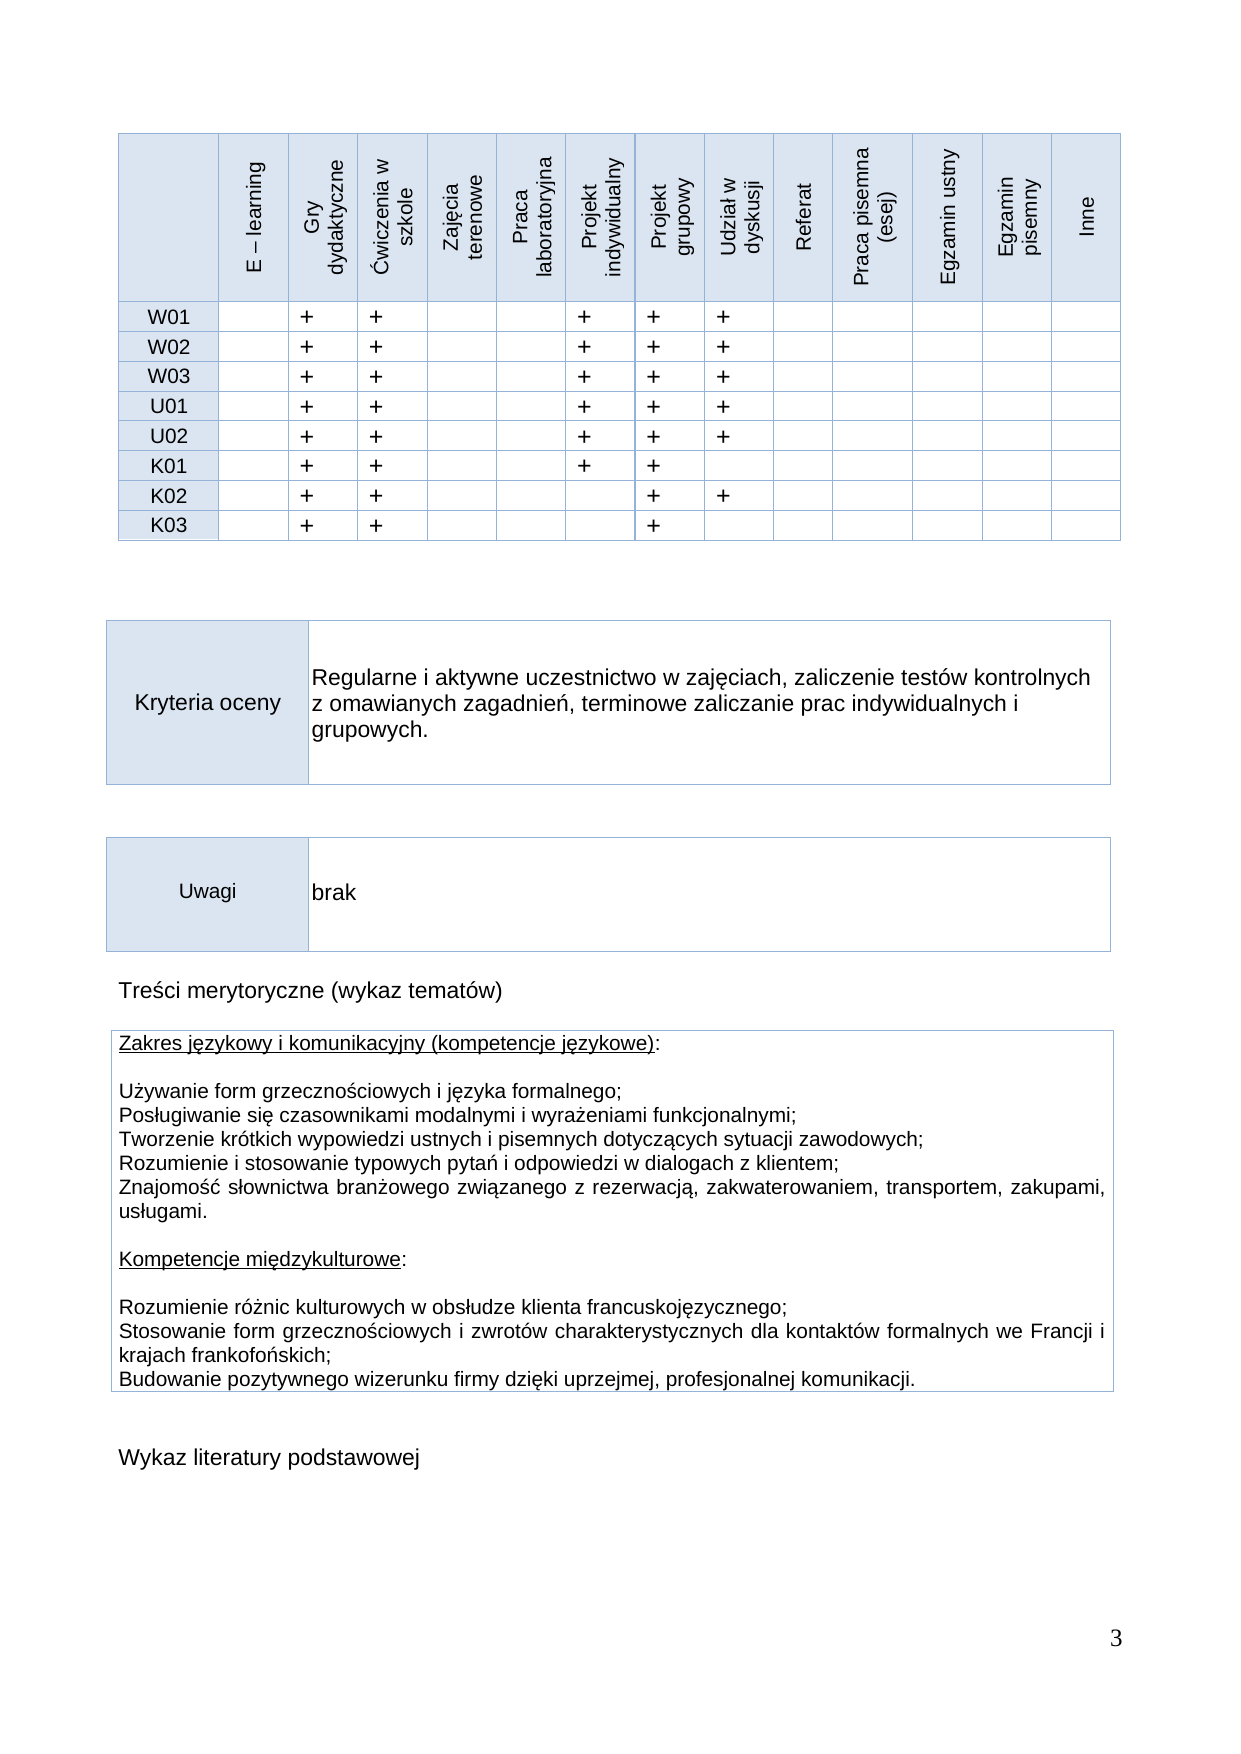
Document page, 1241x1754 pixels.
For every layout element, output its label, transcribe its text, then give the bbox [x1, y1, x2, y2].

table_cell W01 [119, 302, 218, 331]
table_cell [983, 511, 1051, 539]
table_cell [219, 421, 288, 450]
table_cell + [566, 362, 634, 391]
table_header Uwagi [107, 838, 308, 951]
table_cell [219, 392, 288, 420]
table_cell [774, 481, 832, 510]
table_cell [774, 332, 832, 361]
table_cell + [358, 392, 427, 420]
table_header [119, 134, 218, 301]
table_cell [428, 302, 496, 331]
table_cell [774, 392, 832, 420]
table_cell + [705, 481, 773, 510]
table_cell [833, 481, 912, 510]
table_cell [1052, 332, 1120, 361]
table_cell + [636, 481, 704, 510]
table_cell [1052, 302, 1120, 331]
table_cell + [636, 362, 704, 391]
table_cell [913, 332, 982, 361]
table_header Referat [774, 134, 832, 301]
table_cell W02 [119, 332, 218, 361]
table_cell + [566, 451, 634, 480]
table_cell + [289, 421, 357, 450]
table_cell [219, 362, 288, 391]
table_cell + [358, 332, 427, 361]
table_cell + [289, 481, 357, 510]
table_cell + [289, 451, 357, 480]
table_cell + [358, 421, 427, 450]
table_cell + [636, 421, 704, 450]
table_header brak [309, 838, 1110, 951]
table_cell [913, 421, 982, 450]
table_cell + [358, 451, 427, 480]
table_cell + [289, 362, 357, 391]
table_cell [833, 511, 912, 539]
table_cell [1052, 392, 1120, 420]
table_cell [774, 302, 832, 331]
table_cell [833, 392, 912, 420]
table_cell [566, 511, 634, 539]
table_cell U02 [119, 421, 218, 450]
table_cell + [636, 451, 704, 480]
table_header E – learning [219, 134, 288, 301]
table_header Praca pisemna (esej) [833, 134, 912, 301]
table_header Regularne i aktywne uczestnictwo w zajęciach, zaliczenie testów kontrolnych z omawianych zagadnień, terminowe zaliczanie prac indywidualnych i grupowych. [309, 621, 1110, 784]
table_cell [497, 302, 565, 331]
table_cell [833, 451, 912, 480]
table_header Praca laboratoryjna [497, 134, 565, 301]
table_cell [428, 362, 496, 391]
table_cell [497, 332, 565, 361]
table_cell [774, 511, 832, 539]
table_cell [913, 392, 982, 420]
table_cell + [705, 332, 773, 361]
table_cell [497, 392, 565, 420]
table_cell [428, 481, 496, 510]
table_cell [497, 511, 565, 539]
table_cell [497, 362, 565, 391]
table_cell K01 [119, 451, 218, 480]
table_cell [983, 421, 1051, 450]
table_cell [497, 421, 565, 450]
table_cell + [636, 392, 704, 420]
table_cell [1052, 451, 1120, 480]
table_cell [983, 302, 1051, 331]
table_cell [219, 511, 288, 539]
table_cell [913, 451, 982, 480]
table_cell U01 [119, 392, 218, 420]
table_cell + [636, 302, 704, 331]
table_header Projekt indywidualny [566, 134, 634, 301]
table_cell + [358, 481, 427, 510]
table_cell [566, 481, 634, 510]
table_cell K03 [119, 511, 218, 539]
table_cell [1052, 362, 1120, 391]
table_header Gry dydaktyczne [289, 134, 357, 301]
table_header Inne [1052, 134, 1120, 301]
table_cell + [566, 392, 634, 420]
table_cell + [289, 332, 357, 361]
table_cell + [566, 332, 634, 361]
table_cell [428, 392, 496, 420]
table_cell [428, 332, 496, 361]
table_cell K02 [119, 481, 218, 510]
table_header Egzamin pisemny [983, 134, 1051, 301]
table_cell + [358, 511, 427, 539]
table_cell [428, 511, 496, 539]
table_cell [1052, 481, 1120, 510]
table_cell [913, 302, 982, 331]
table_cell [983, 332, 1051, 361]
table_cell + [566, 302, 634, 331]
table_cell + [358, 362, 427, 391]
table_cell + [289, 302, 357, 331]
table_cell + [636, 511, 704, 539]
table_cell + [358, 302, 427, 331]
table_cell + [289, 511, 357, 539]
table_cell [833, 362, 912, 391]
table_header Zajęcia terenowe [428, 134, 496, 301]
table_cell + [705, 392, 773, 420]
table_cell [219, 481, 288, 510]
table_cell [983, 481, 1051, 510]
table_header Zakres językowy i komunikacyjny (kompetencje językowe): Używanie form grzecznościowych i języka formalnego; Posługiwanie się czasownikami modalnymi i wyrażeniami funkcjonalnymi; Tworzenie krótkich wypowiedzi ustnych i pisemnych dotyczących sytuacji zawodowych; Rozumienie i stosowanie typowych pytań i odpowiedzi w dialogach z klientem; Znajomość słownictwa branżowego związanego z rezerwacją, zakwaterowaniem, transportem, zakupami, usługami. Kompetencje międzykulturowe: Rozumienie różnic kulturowych w obsłudze klienta francuskojęzycznego; Stosowanie form grzecznościowych i zwrotów charakterystycznych dla kontaktów formalnych we Francji i krajach frankofońskich; Budowanie pozytywnego wizerunku firmy dzięki uprzejmej, profesjonalnej komunikacji. [112, 1031, 1113, 1391]
table_cell [705, 511, 773, 539]
table_cell [1052, 421, 1120, 450]
table_cell [774, 362, 832, 391]
table_header Udział w dyskusji [705, 134, 773, 301]
table_cell [983, 451, 1051, 480]
table_cell + [705, 302, 773, 331]
table_cell W03 [119, 362, 218, 391]
table_cell [913, 481, 982, 510]
table_cell [219, 332, 288, 361]
table_cell [497, 451, 565, 480]
table_cell [774, 421, 832, 450]
table_cell + [566, 421, 634, 450]
table_cell [428, 451, 496, 480]
table_cell [833, 421, 912, 450]
table_cell [497, 481, 565, 510]
text Treści merytoryczne (wykaz tematów) [118, 977, 1122, 1004]
table_cell + [705, 421, 773, 450]
table_cell [705, 451, 773, 480]
table_cell [833, 332, 912, 361]
table_cell [913, 511, 982, 539]
table_header Kryteria oceny [107, 621, 308, 784]
table_cell [983, 362, 1051, 391]
table_header Projekt grupowy [636, 134, 704, 301]
table_cell [219, 451, 288, 480]
table_header Egzamin ustny [913, 134, 982, 301]
text Wykaz literatury podstawowej [118, 1444, 1122, 1471]
table_cell [219, 302, 288, 331]
table_cell [913, 362, 982, 391]
table_cell + [636, 332, 704, 361]
table_cell [983, 392, 1051, 420]
table_header Ćwiczenia w szkole [358, 134, 427, 301]
table_cell [1052, 511, 1120, 539]
table_cell [774, 451, 832, 480]
table_cell [833, 302, 912, 331]
table_cell + [289, 392, 357, 420]
table_cell + [705, 362, 773, 391]
table_cell [428, 421, 496, 450]
